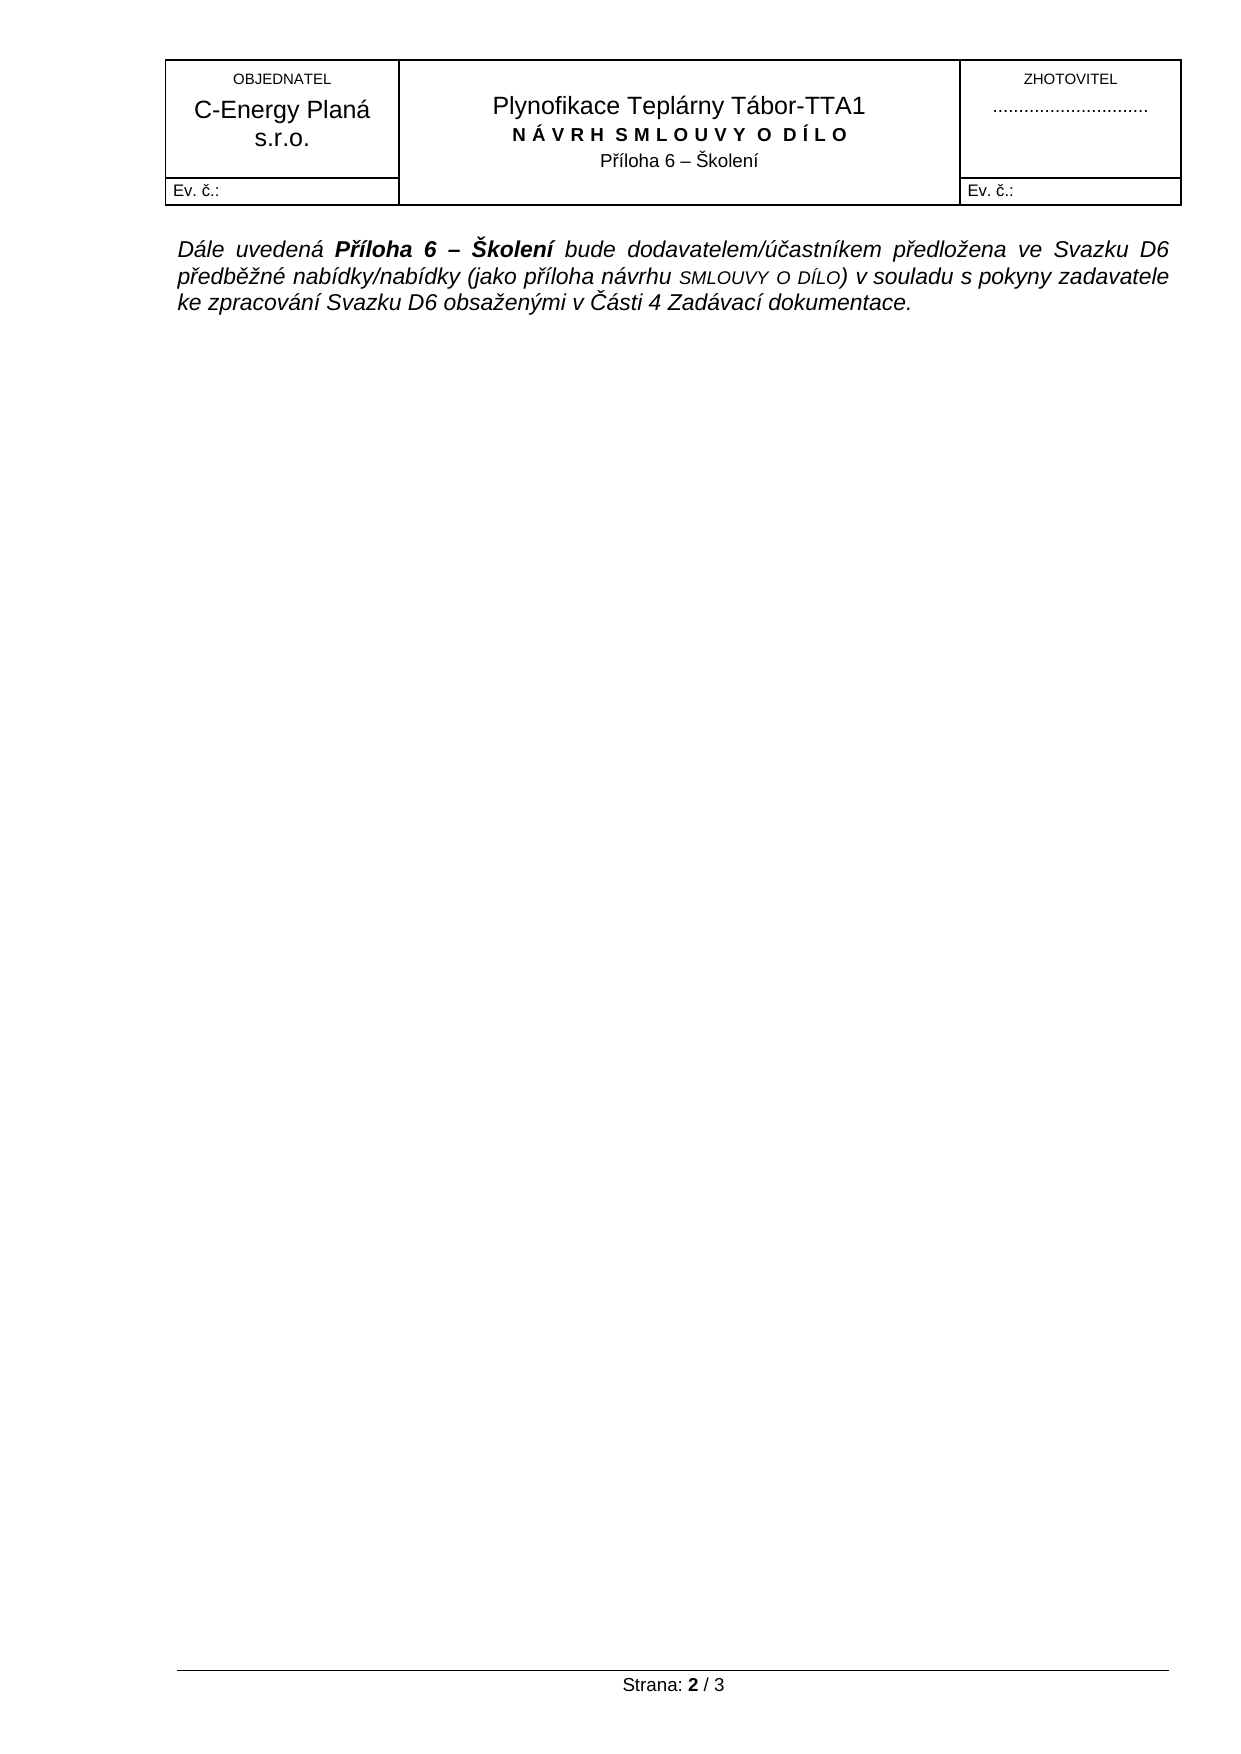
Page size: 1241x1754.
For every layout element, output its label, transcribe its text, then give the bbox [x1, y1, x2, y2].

text Dále uvedená Příloha 6 – Školení bude dodavatelem/účastníkem předložena ve Svazku D6 předběžné nabídky/nabídky (jako příloha návrhu smlouvy o dílo) v souladu s pokyny zadavatele ke zpracování Svazku D6 obsaženými v Části 4 Zadávací dokumentace. [177, 236, 1169, 315]
